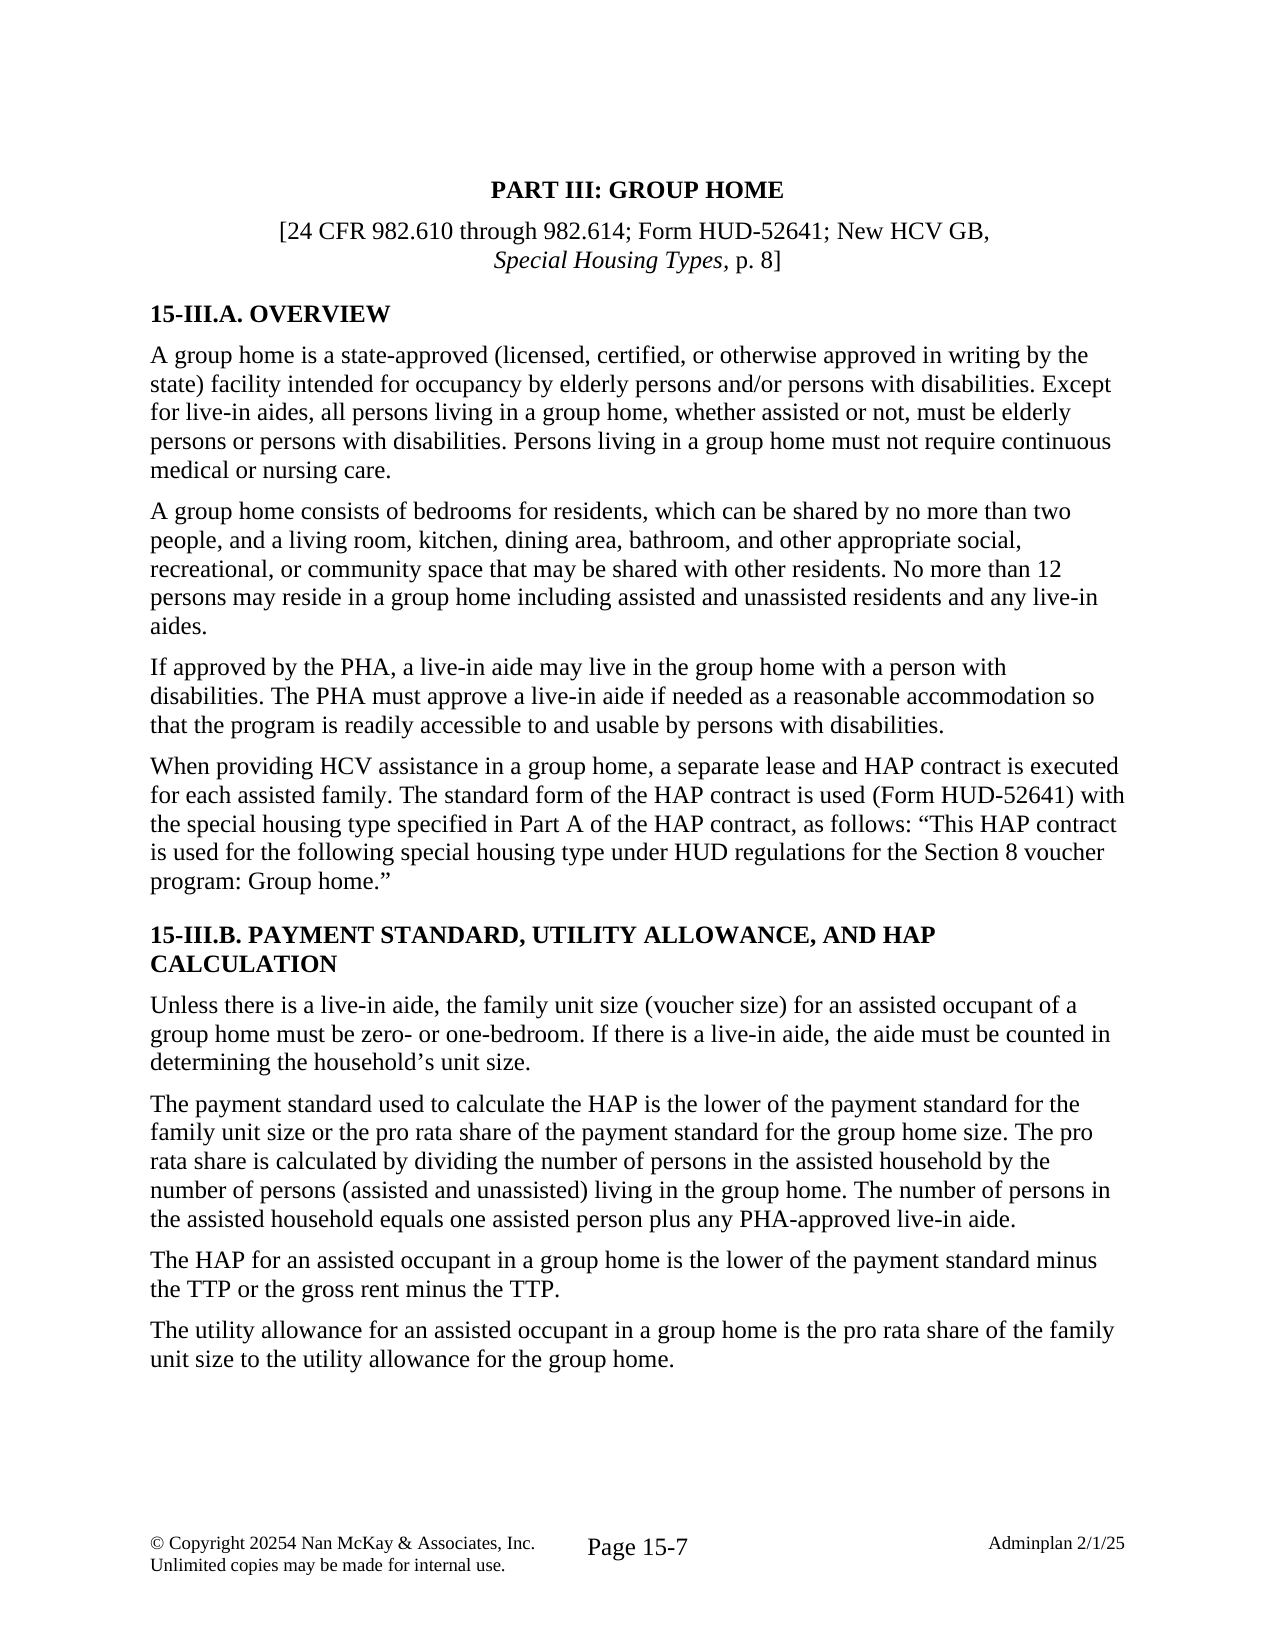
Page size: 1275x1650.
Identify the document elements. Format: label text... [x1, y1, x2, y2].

text 15-III.A. OVERVIEW [150, 299, 1125, 327]
text The HAP for an assisted occupant in a group home is the lower of the payment standard minus the TTP or the gross rent minus the TTP. [150, 1245, 1125, 1302]
text A group home is a state-approved (licensed, certified, or otherwise approved in writing by the state) facility intended for occupancy by elderly persons and/or persons with disabilities. Except for live-in aides, all persons living in a group home, whether assisted or not, must be elderly persons or persons with disabilities. Persons living in a group home must not require continuous medical or nursing care. [150, 340, 1125, 484]
text The payment standard used to calculate the HAP is the lower of the payment standard for the family unit size or the pro rata share of the payment standard for the group home size. The pro rata share is calculated by dividing the number of persons in the assisted household by the number of persons (assisted and unassisted) living in the group home. The number of persons in the assisted household equals one assisted person plus any PHA-approved live-in aide. [150, 1089, 1125, 1232]
text If approved by the PHA, a live-in aide may live in the group home with a person with disabilities. The PHA must approve a live-in aide if needed as a reasonable accommodation so that the program is readily accessible to and usable by persons with disabilities. [150, 652, 1125, 739]
text A group home consists of bedrooms for residents, which can be shared by no more than two people, and a living room, kitchen, dining area, bathroom, and other appropriate social, recreational, or community space that may be shared with other residents. No more than 12 persons may reside in a group home including assisted and unassisted residents and any live-in aides. [150, 496, 1125, 640]
text The utility allowance for an assisted occupant in a group home is the pro rata share of the family unit size to the utility allowance for the group home. [150, 1315, 1125, 1372]
text When providing HCV assistance in a group home, a separate lease and HAP contract is executed for each assisted family. The standard form of the HAP contract is used (Form HUD-52641) with the special housing type specified in Part A of the HAP contract, as follows: “This HAP contract is used for the following special housing type under HUD regulations for the Section 8 voucher program: Group home.” [150, 751, 1125, 895]
text 15-III.B. PAYMENT STANDARD, UTILITY ALLOWANCE, AND HAP CALCULATION [150, 920, 1125, 977]
text PART III: GROUP HOME [150, 175, 1125, 204]
text [24 CFR 982.610 through 982.614; Form HUD-52641; New HCV GB, Special Housing Types, p. 8] [150, 216, 1125, 274]
text Unless there is a live-in aide, the family unit size (voucher size) for an assisted occupant of a group home must be zero- or one-bedroom. If there is a live-in aide, the aide must be counted in determining the household’s unit size. [150, 990, 1125, 1076]
